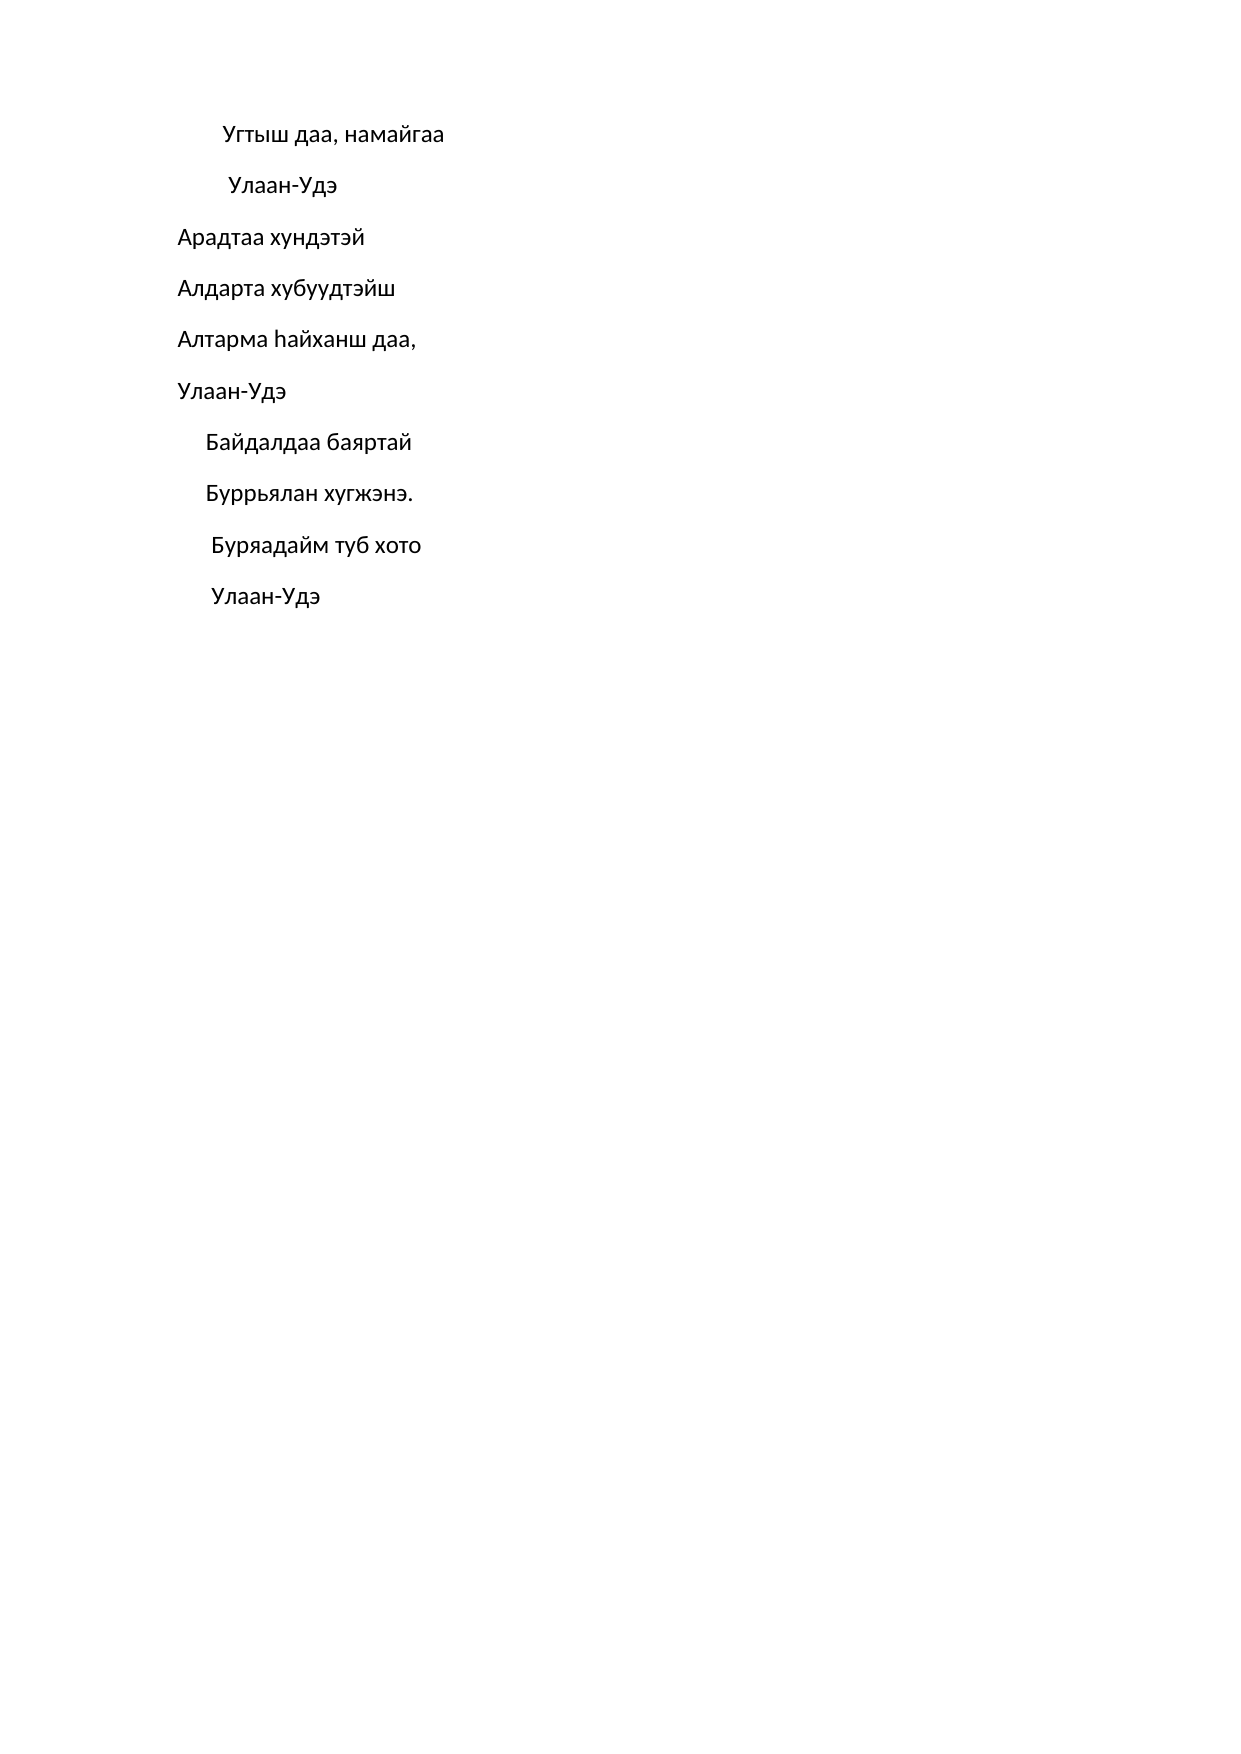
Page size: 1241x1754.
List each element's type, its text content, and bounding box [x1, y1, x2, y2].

text Арадтаа хундэтэй [177, 221, 1152, 251]
text Улаан-Удэ [177, 169, 1152, 200]
text Алдарта хубуудтэйш [177, 272, 1152, 303]
text Буряадайм туб хото [177, 529, 1152, 559]
text Байдалдаа баяртай [177, 426, 1152, 457]
text Улаан-Удэ [177, 375, 1152, 405]
text Алтарма hайханш даа, [177, 323, 1152, 354]
text Улаан-Удэ [177, 580, 1152, 611]
text Угтыш даа, намайгаа [177, 118, 1152, 149]
text Буррьялан хугжэнэ. [177, 478, 1152, 508]
